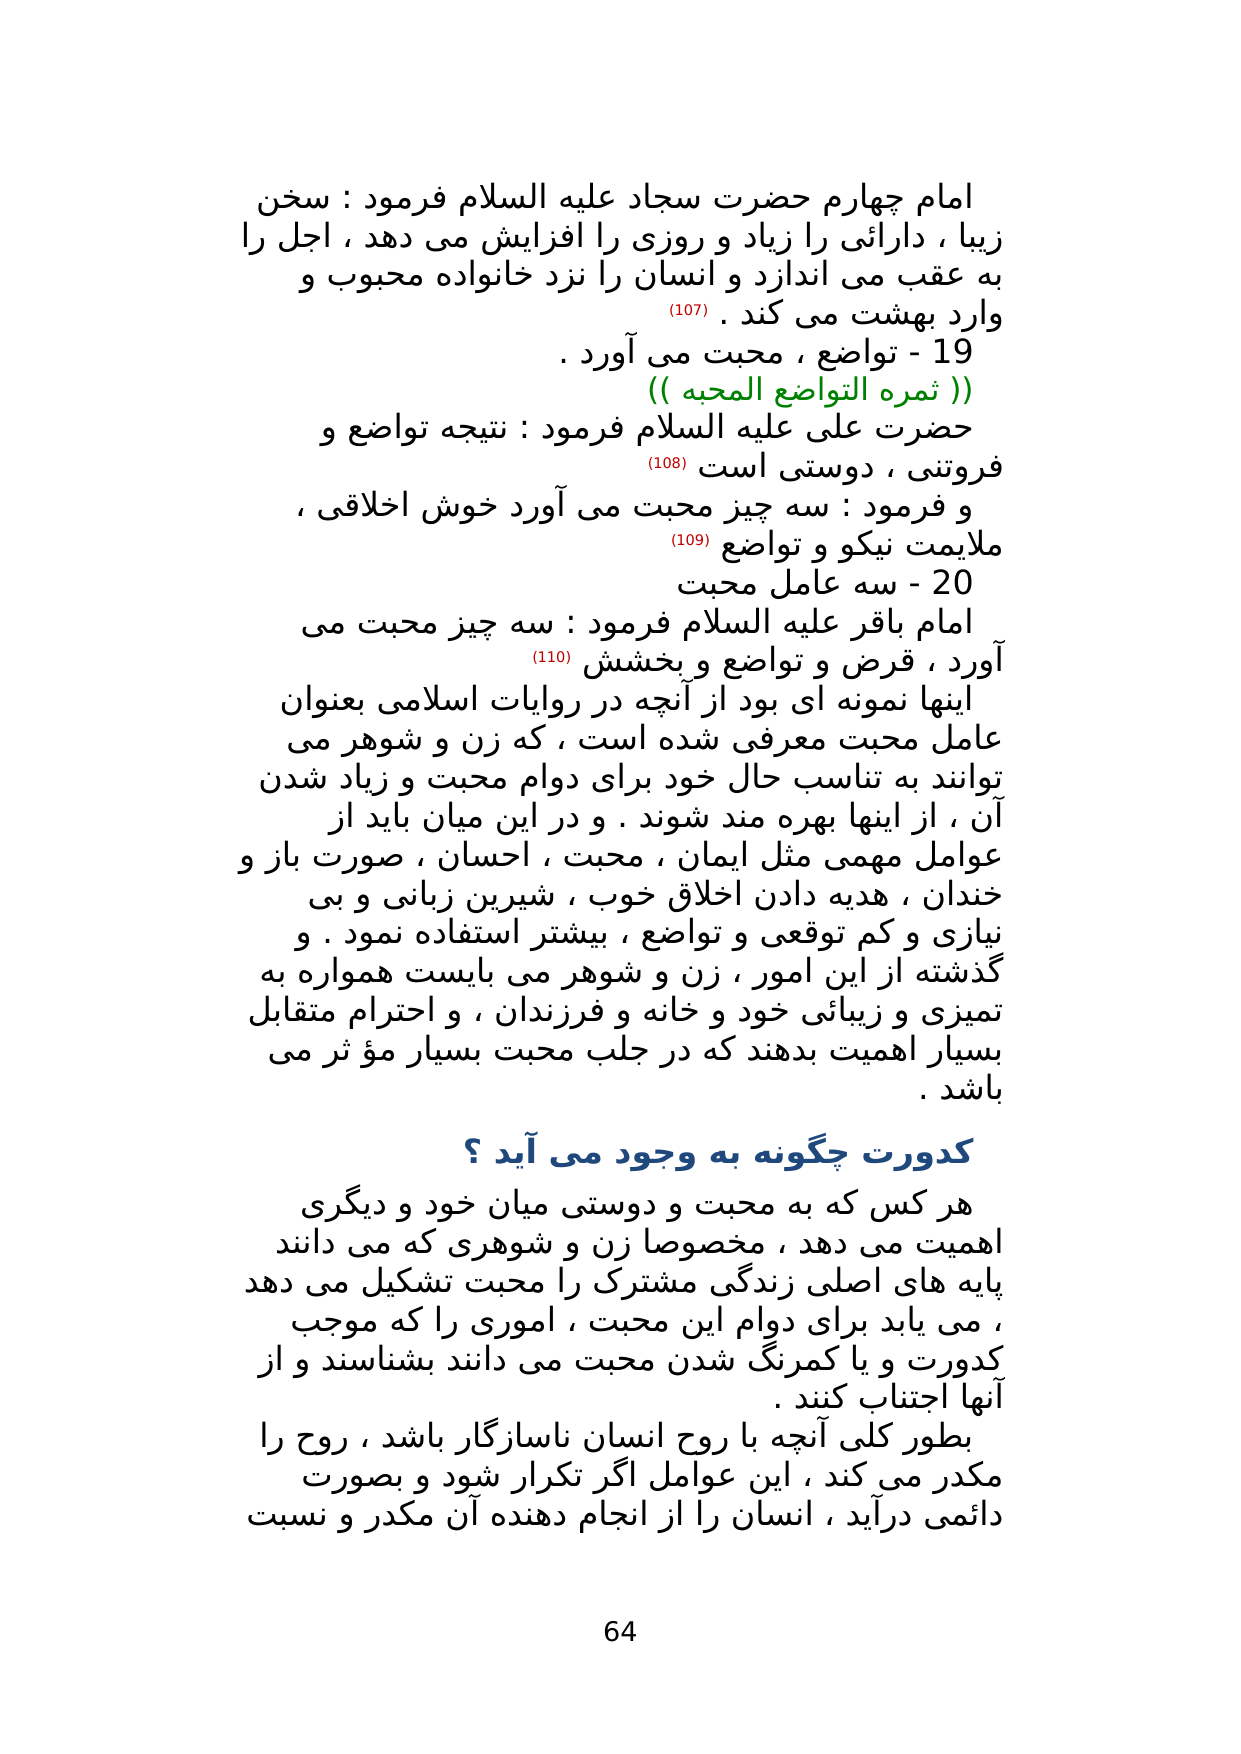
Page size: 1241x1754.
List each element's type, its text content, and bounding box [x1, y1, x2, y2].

subtitle کدورت چگونه به وجود می آید ؟ [236, 1132, 1004, 1171]
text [236, 1417, 1004, 1533]
text امام چهارم حضرت سجاد علیه السلام فرمود : سخن زیبا ، دارائی را زیاد و روزی را افزایش می دهد ، اجل را به عقب می اندازد و انسان را نزد خانواده محبوب و وارد بهشت می کند . (107) [236, 177, 1004, 333]
text حضرت علی علیه السلام فرمود : نتیجه تواضع و فروتنی ، دوستی است (108) [236, 408, 1004, 486]
text (( ثمره التواضع المحبه )) [236, 371, 1004, 408]
text امام باقر علیه السلام فرمود : سه چیز محبت می آورد ، قرض و تواضع و بخشش (110) [236, 602, 1004, 680]
text 19 - تواضع ، محبت می آورد . [236, 333, 1004, 371]
text اینها نمونه ای بود از آنچه در روایات اسلامی بعنوان عامل محبت معرفی شده است ، که زن و شوهر می توانند به تناسب حال خود برای دوام محبت و زیاد شدن آن ، از اینها بهره مند شوند . و در این میان باید از عوامل مهمی مثل ایمان ، محبت ، احسان ، صورت باز و خندان ، هدیه دادن اخلاق خوب ، شیرین زبانی و بی نیازی و کم توقعی و تواضع ، بیشتر استفاده نمود . و گذشته از این امور ، زن و شوهر می بایست همواره به تمیزی و زیبائی خود و خانه و فرزندان ، و احترام متقابل بسیار اهمیت بدهند که در جلب محبت بسیار مؤ ثر می باشد . [236, 680, 1004, 1107]
text هر کس که به محبت و دوستی میان خود و دیگری اهمیت می دهد ، مخصوصا زن و شوهری که می دانند پایه های اصلی زندگی مشترک را محبت تشکیل می دهد ، می یابد برای دوام این محبت ، اموری را که موجب کدورت و یا کمرنگ شدن محبت می دانند بشناسند و از آنها اجتناب کنند . [236, 1183, 1004, 1417]
text و فرمود : سه چیز محبت می آورد خوش اخلاقی ، ملایمت نیکو و تواضع (109) [236, 486, 1004, 563]
text 20 - سه عامل محبت [236, 563, 1004, 602]
